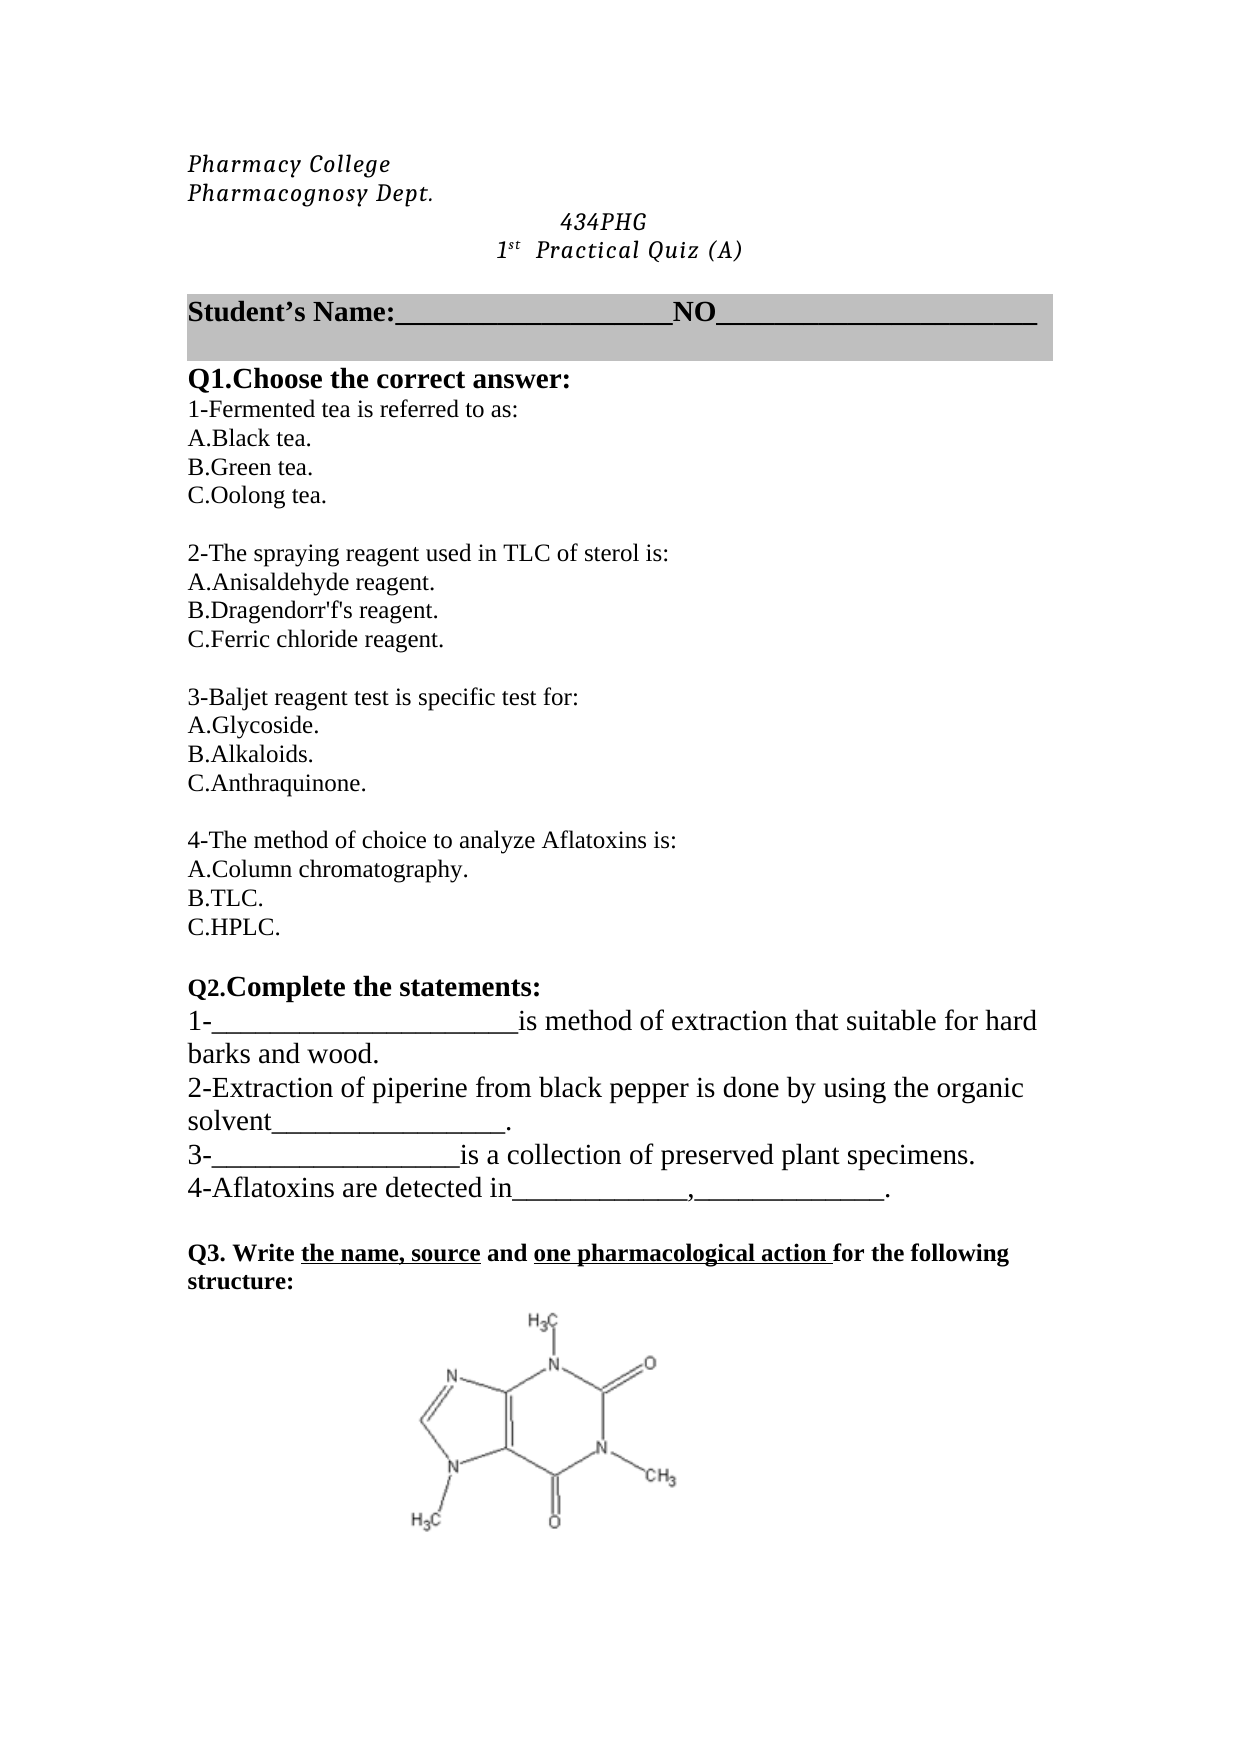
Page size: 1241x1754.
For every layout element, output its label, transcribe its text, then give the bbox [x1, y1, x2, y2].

subtitle Pharmacy College [187, 150, 1053, 179]
text B.Green tea. [187, 452, 1053, 481]
text Q1.Choose the correct answer: [187, 361, 1053, 394]
text B.Alkaloids. [187, 739, 1053, 768]
text B.TLC. [187, 883, 1053, 912]
text Q2.Complete the statements: [187, 969, 1053, 1003]
text B.Dragendorr'f's reagent. [187, 596, 1053, 624]
text Q3. Write the name, source and one pharmacological action for the following structure: [187, 1238, 1053, 1295]
text 4-Aflatoxins are detected in____________,_____________. [187, 1171, 1053, 1204]
subtitle Pharmacognosy Dept. [187, 179, 1053, 207]
text 2-Extraction of piperine from black pepper is done by using the organic solvent________________. [187, 1070, 1053, 1137]
picture [391, 1285, 691, 1543]
text 1-Fermented tea is referred to as: [187, 394, 1053, 423]
subtitle 1st Practical Quiz (A) [187, 236, 1053, 265]
text 3-Baljet reagent test is specific test for: [187, 682, 1053, 711]
subtitle 434PHG [187, 207, 1053, 236]
text A.Glycoside. [187, 711, 1053, 739]
text 3-_________________is a collection of preserved plant specimens. [187, 1137, 1053, 1171]
text C.Ferric chloride reagent. [187, 624, 1053, 653]
text Student’s Name:___________________NO______________________ [187, 294, 1053, 327]
text 2-The spraying reagent used in TLC of sterol is: [187, 538, 1053, 567]
text A.Column chromatography. [187, 854, 1053, 883]
text C.HPLC. [187, 912, 1053, 941]
text 4-The method of choice to analyze Aflatoxins is: [187, 826, 1053, 854]
text C.Oolong tea. [187, 481, 1053, 509]
text A.Black tea. [187, 423, 1053, 452]
text A.Anisaldehyde reagent. [187, 567, 1053, 596]
text C.Anthraquinone. [187, 768, 1053, 797]
text 1-_____________________is method of extraction that suitable for hard barks and wood. [187, 1003, 1053, 1070]
